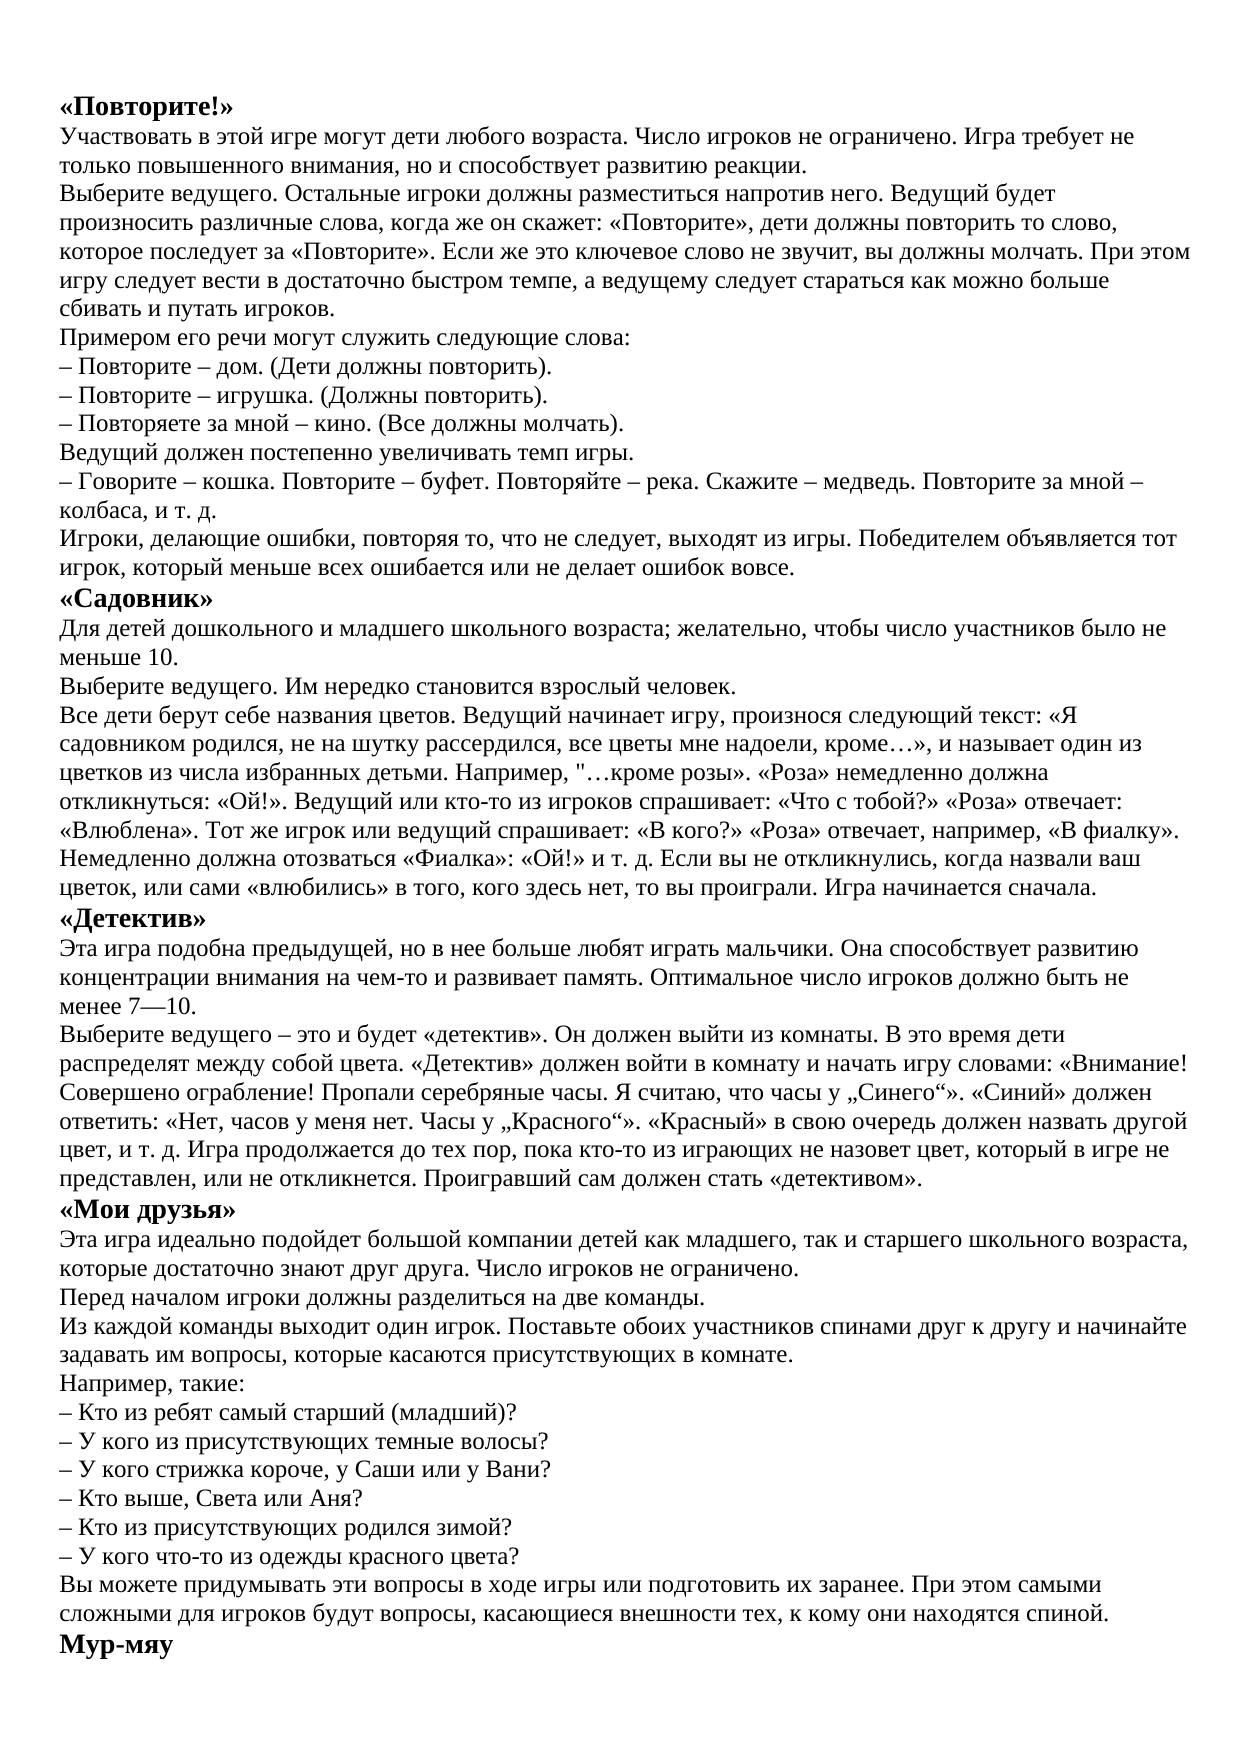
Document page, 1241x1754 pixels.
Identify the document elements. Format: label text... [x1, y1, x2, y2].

text Перед началом игроки должны разделиться на две команды. [59, 1282, 1196, 1311]
text Выберите ведущего – это и будет «детектив». Он должен выйти из комнаты. В это время дети распределят между собой цвета. «Детектив» должен войти в комнату и начать игру словами: «Внимание! Совершено ограбление! Пропали серебряные часы. Я считаю, что часы у „Синего“». «Синий» должен ответить: «Нет, часов у меня нет. Часы у „Красного“». «Красный» в свою очередь должен назвать другой цвет, и т. д. Игра продолжается до тех пор, пока кто-то из играющих не назовет цвет, который в игре не представлен, или не откликнется. Проигравший сам должен стать «детективом». [59, 1019, 1196, 1192]
text Мур-мяу [59, 1627, 1196, 1659]
text «Садовник» [59, 581, 1196, 613]
text – Повторите – дом. (Дети должны повторить). [59, 351, 1196, 380]
text – Повторите – игрушка. (Должны повторить). [59, 380, 1196, 408]
text Из каждой команды выходит один игрок. Поставьте обоих участников спинами друг к другу и начинайте задавать им вопросы, которые касаются присутствующих в комнате. [59, 1311, 1196, 1368]
text «Повторите!» [59, 89, 1196, 121]
text «Детектив» [59, 901, 1196, 933]
text – Кто из присутствующих родился зимой? [59, 1512, 1196, 1541]
text – Говорите – кошка. Повторите – буфет. Повторяйте – река. Скажите – медведь. Повторите за мной – колбаса, и т. д. [59, 466, 1196, 523]
text Выберите ведущего. Остальные игроки должны разместиться напротив него. Ведущий будет произносить различные слова, когда же он скажет: «Повторите», дети должны повторить то слово, которое последует за «Повторите». Если же это ключевое слово не звучит, вы должны молчать. При этом игру следует вести в достаточно быстром темпе, а ведущему следует стараться как можно больше сбивать и путать игроков. [59, 178, 1196, 322]
text Ведущий должен постепенно увеличивать темп игры. [59, 437, 1196, 466]
text – Кто выше, Света или Аня? [59, 1483, 1196, 1512]
text Игроки, делающие ошибки, повторяя то, что не следует, выходят из игры. Победителем объявляется тот игрок, который меньше всех ошибается или не делает ошибок вовсе. [59, 523, 1196, 581]
text – У кого стрижка короче, у Саши или у Вани? [59, 1454, 1196, 1483]
text Все дети берут себе названия цветов. Ведущий начинает игру, произнося следующий текст: «Я садовником родился, не на шутку рассердился, все цветы мне надоели, кроме…», и называет один из цветков из числа избранных детьми. Например, "…кроме розы». «Роза» немедленно должна откликнуться: «Ой!». Ведущий или кто-то из игроков спрашивает: «Что с тобой?» «Роза» отвечает: «Влюблена». Тот же игрок или ведущий спрашивает: «В кого?» «Роза» отвечает, например, «В фиалку». Немедленно должна отозваться «Фиалка»: «Ой!» и т. д. Если вы не откликнулись, когда назвали ваш цветок, или сами «влюбились» в того, кого здесь нет, то вы проиграли. Игра начинается сначала. [59, 700, 1196, 901]
text – У кого из присутствующих темные волосы? [59, 1426, 1196, 1454]
text Выберите ведущего. Им нередко становится взрослый человек. [59, 671, 1196, 700]
text Вы можете придумывать эти вопросы в ходе игры или подготовить их заранее. При этом самыми сложными для игроков будут вопросы, касающиеся внешности тех, к кому они находятся спиной. [59, 1569, 1196, 1627]
text Примером его речи могут служить следующие слова: [59, 322, 1196, 351]
text «Мои друзья» [59, 1192, 1196, 1224]
text Участвовать в этой игре могут дети любого возраста. Число игроков не ограничено. Игра требует не только повышенного внимания, но и способствует развитию реакции. [59, 121, 1196, 178]
text Например, такие: [59, 1368, 1196, 1397]
text – Повторяете за мной – кино. (Все должны молчать). [59, 408, 1196, 437]
text Для детей дошкольного и младшего школьного возраста; желательно, чтобы число участников было не меньше 10. [59, 613, 1196, 671]
text – Кто из ребят самый старший (младший)? [59, 1397, 1196, 1426]
text Эта игра подобна предыдущей, но в нее больше любят играть мальчики. Она способствует развитию концентрации внимания на чем-то и развивает память. Оптимальное число игроков должно быть не менее 7—10. [59, 933, 1196, 1019]
text – У кого что-то из одежды красного цвета? [59, 1541, 1196, 1569]
text Эта игра идеально подойдет большой компании детей как младшего, так и старшего школьного возраста, которые достаточно знают друг друга. Число игроков не ограничено. [59, 1224, 1196, 1282]
